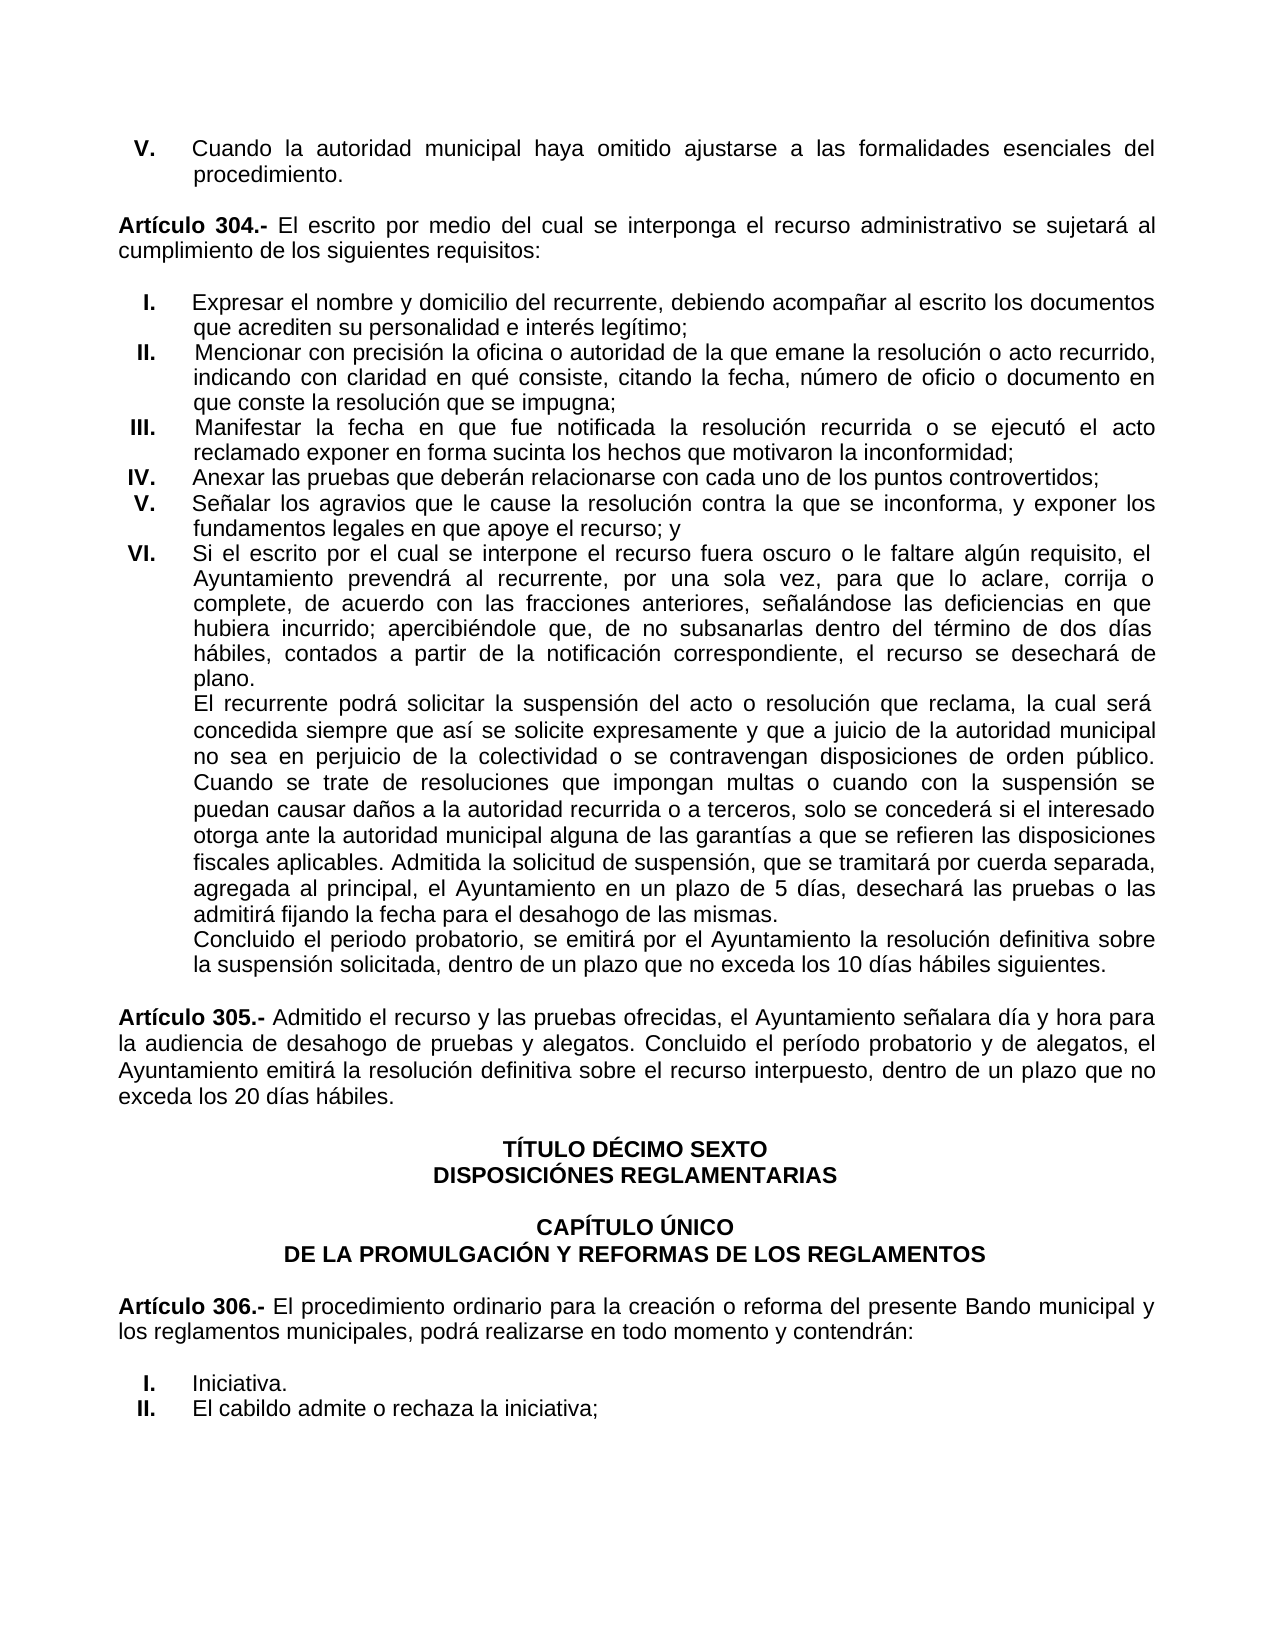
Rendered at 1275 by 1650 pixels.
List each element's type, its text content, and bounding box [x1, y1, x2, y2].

text El recurrente podrá solicitar la suspensión del acto o resolución que reclama, la cual será [193, 692, 1155, 717]
text TÍTULO DÉCIMO SEXTO DISPOSICIÓNES REGLAMENTARIAS [431, 1136, 839, 1188]
text Artículo 306.- El procedimiento ordinario para la creación o reforma del presente Bando municipal y los reglamentos municipales, podrá realizarse en todo momento y contendrán: [118, 1294, 1155, 1344]
text hábiles, contados a partir de la notificación correspondiente, el recurso se desechará de plano. [193, 642, 1156, 692]
text Ayuntamiento prevendrá al recurrente, por una sola vez, para que lo aclare, corrija o complete, de acuerdo con las fracciones anteriores, señalándose las deficiencias en que [193, 566, 1156, 616]
text II. El cabildo admite o rechaza la iniciativa; [137, 1396, 1171, 1421]
text DE LA PROMULGACIÓN Y REFORMAS DE LOS REGLAMENTOS [280, 1241, 989, 1267]
text concedida siempre que así se solicite expresamente y que a juicio de la autoridad municipal no sea en perjuicio de la colectividad o se contravengan disposiciones de orden público. Cuando se trate de resoluciones que impongan multas o cuando con la suspensión se puedan causar daños a la autoridad recurrida o a terceros, solo se concederá si el interesado otorga ante la autoridad municipal alguna de las garantías a que se refieren las disposiciones fiscales aplicables. Admitida la solicitud de suspensión, que se tramitará por cuerda separada, agregada al principal, el Ayuntamiento en un plazo de 5 días, desechará las pruebas o las admitirá fijando la fecha para el desahogo de las mismas. [193, 717, 1156, 927]
text hubiera incurrido; apercibiéndole que, de no subsanarlas dentro del término de dos días [193, 616, 1155, 641]
text V. Señalar los agravios que le cause la resolución contra la que se inconforma, y exponer los fundamentos legales en que apoye el recurso; y [134, 491, 1156, 541]
text I. Expresar el nombre y domicilio del recurrente, debiendo acompañar al escrito los documentos que acrediten su personalidad e interés legítimo; [143, 290, 1155, 340]
text Artículo 304.- El escrito por medio del cual se interponga el recurso administrativo se sujetará al cumplimiento de los siguientes requisitos: [118, 214, 1156, 264]
text IV. Anexar las pruebas que deberán relacionarse con cada uno de los puntos controvertidos; [127, 466, 1103, 491]
text V. Cuando la autoridad municipal haya omitido ajustarse a las formalidades esenciales del procedimiento. [134, 134, 1156, 187]
text Concluido el periodo probatorio, se emitirá por el Ayuntamiento la resolución definitiva sobre la suspensión solicitada, dentro de un plazo que no exceda los 10 días hábiles siguientes. [193, 928, 1155, 978]
text VI. Si el escrito por el cual se interpone el recurso fuera oscuro o le faltare algún requisito, el [127, 541, 1155, 566]
text II. Mencionar con precisión la oficina o autoridad de la que emane la resolución o acto recurrido, indicando con claridad en qué consiste, citando la fecha, número de oficio o documento en que conste la resolución que se impugna; [137, 341, 1156, 416]
text I. Iniciativa. [143, 1370, 1171, 1396]
text Artículo 305.- Admitido el recurso y las pruebas ofrecidas, el Ayuntamiento señalara día y hora para la audiencia de desahogo de pruebas y alegatos. Concluido el período probatorio y de alegatos, el Ayuntamiento emitirá la resolución definitiva sobre el recurso interpuesto, dentro de un plazo que no exceda los 20 días hábiles. [118, 1004, 1156, 1109]
text III. Manifestar la fecha en que fue notificada la resolución recurrida o se ejecutó el acto reclamado exponer en forma sucinta los hechos que motivaron la inconformidad; [130, 416, 1156, 466]
text CAPÍTULO ÚNICO [532, 1214, 737, 1241]
